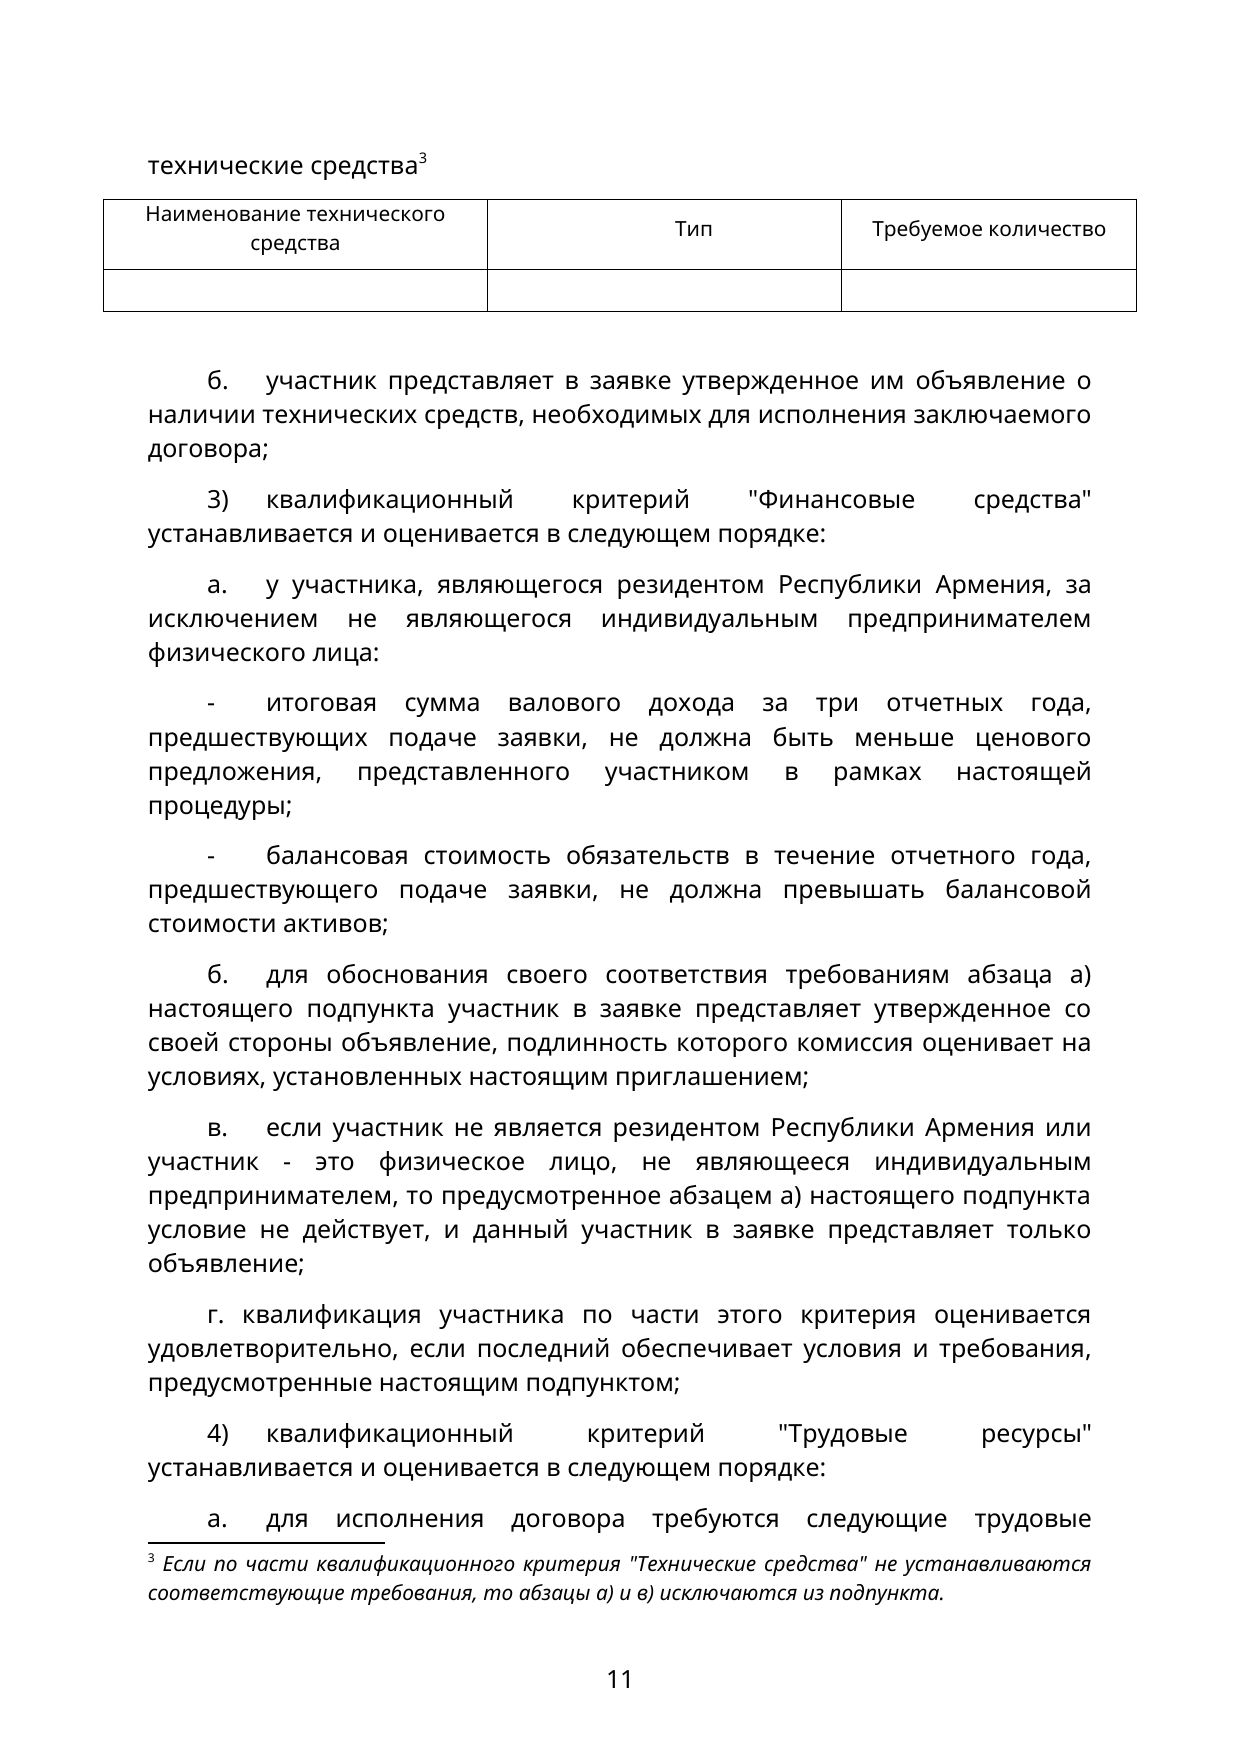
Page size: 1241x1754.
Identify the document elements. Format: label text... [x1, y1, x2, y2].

table_cell [104, 270, 487, 311]
text б. участник представляет в заявке утвержденное им объявление о наличии технических средств, необходимых для исполнения заключаемого договора; [148, 363, 1092, 465]
table_header Требуемое количество [842, 200, 1136, 269]
text 4) квалификационный критерий "Трудовые ресурсы" устанавливается и оценивается в следующем порядке: [148, 1416, 1092, 1484]
table_header Тип [488, 200, 841, 269]
text - итоговая сумма валового дохода за три отчетных года, предшествующих подаче заявки, не должна быть меньше ценового предложения, представленного участником в рамках настоящей процедуры; [148, 685, 1092, 821]
text б. для обоснования своего соответствия требованиям абзаца а) настоящего подпункта участник в заявке представляет утвержденное со своей стороны объявление, подлинность которого комиссия оценивает на условиях, установленных настоящим приглашением; [148, 957, 1092, 1093]
table_cell [842, 270, 1136, 311]
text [148, 148, 1092, 182]
text 3) квалификационный критерий "Финансовые средства" устанавливается и оценивается в следующем порядке: [148, 481, 1092, 549]
text а. у участника, являющегося резидентом Республики Армения, за исключением не являющегося индивидуальным предпринимателем физического лица: [148, 566, 1092, 668]
text - балансовая стоимость обязательств в течение отчетного года, предшествующего подаче заявки, не должна превышать балансовой стоимости активов; [148, 838, 1092, 940]
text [148, 1500, 1092, 1534]
text в. если участник не является резидентом Республики Армения или участник - это физическое лицо, не являющееся индивидуальным предпринимателем, то предусмотренное абзацем а) настоящего подпункта условие не действует, и данный участник в заявке представляет только объявление; [148, 1110, 1092, 1280]
table_header Наименование технического средства [104, 200, 487, 269]
text г. квалификация участника по части этого критерия оценивается удовлетворительно, если последний обеспечивает условия и требования, предусмотренные настоящим подпунктом; [148, 1297, 1092, 1399]
table_cell [488, 270, 841, 311]
